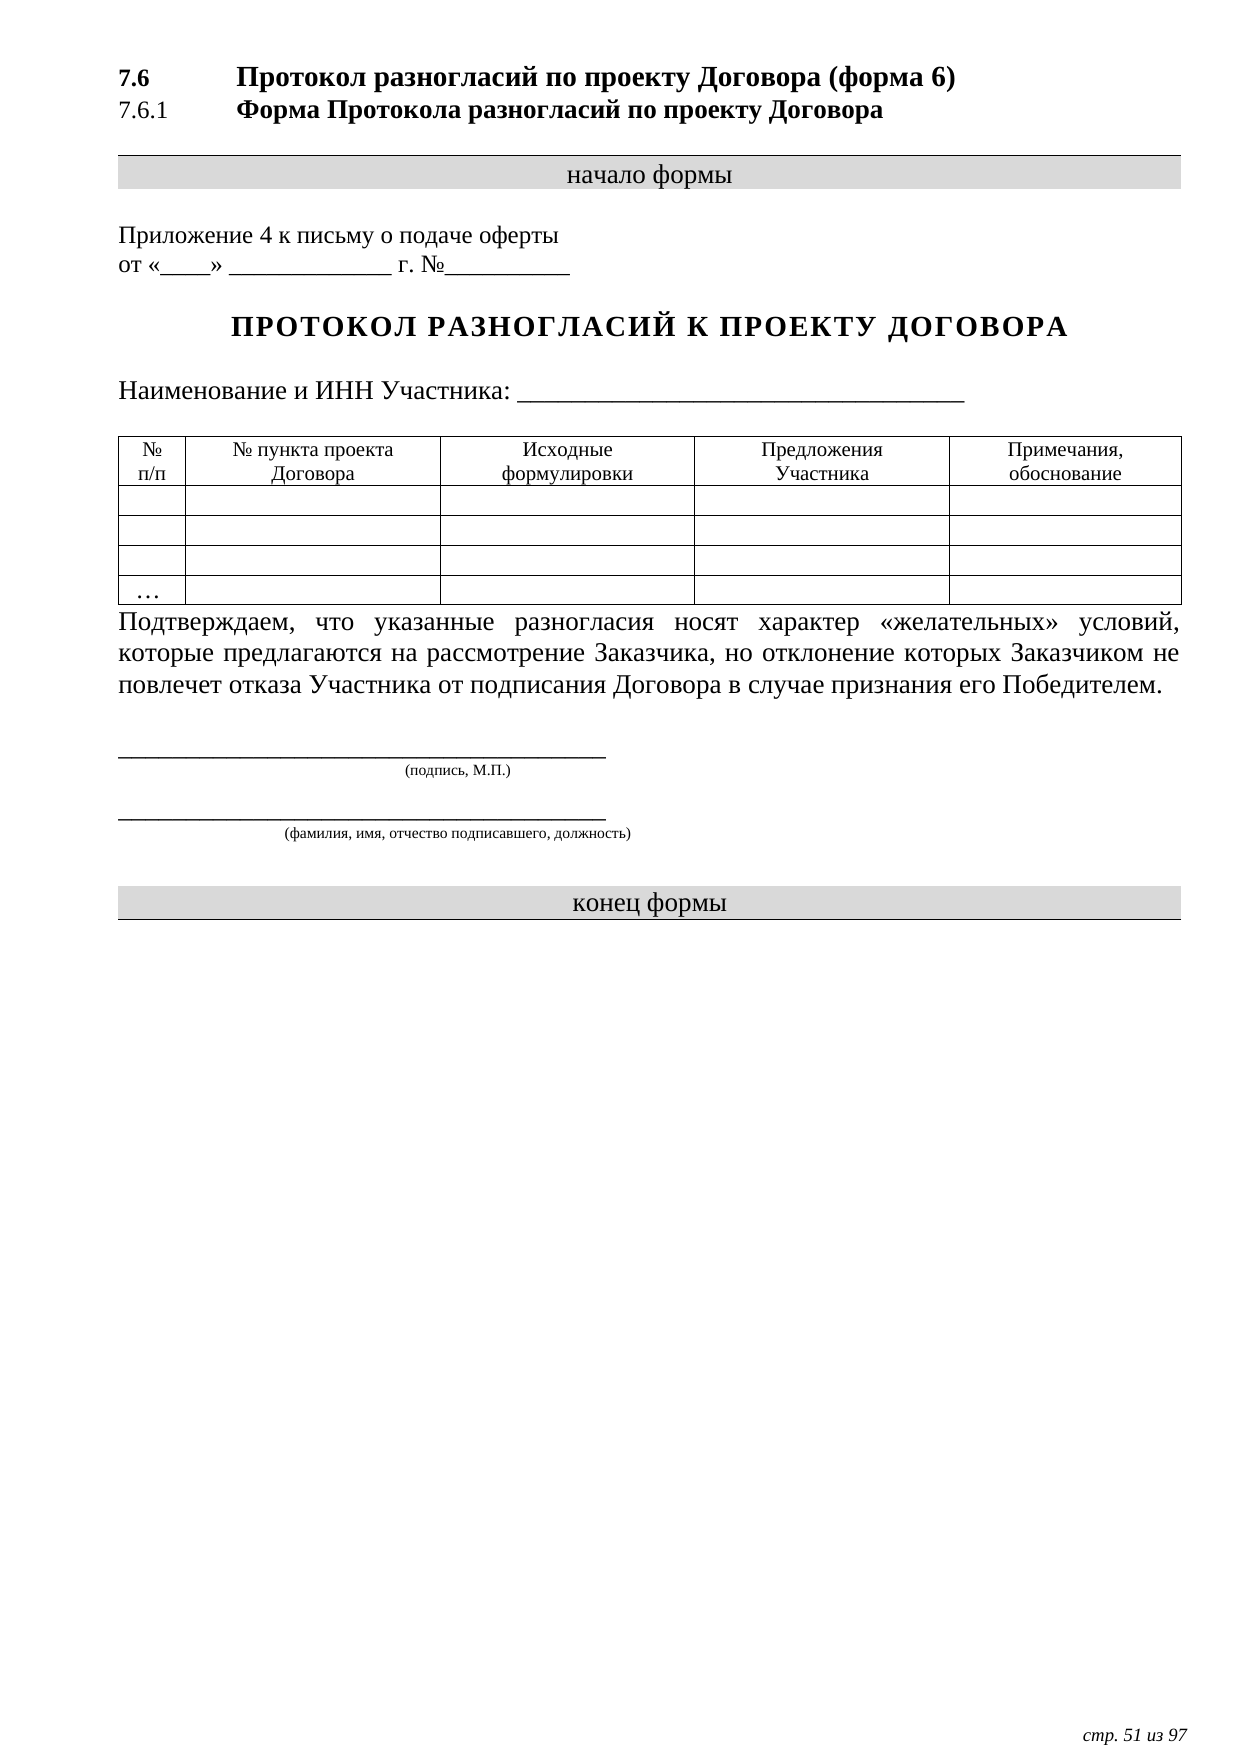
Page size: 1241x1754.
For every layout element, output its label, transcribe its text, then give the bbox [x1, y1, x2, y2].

text (фамилия, имя, отчество подписавшего, должность) [118, 823, 797, 854]
table_cell [186, 546, 440, 574]
table_cell [441, 486, 694, 515]
table_header Исходные формулировки [441, 437, 694, 485]
table_cell [950, 546, 1181, 574]
table_cell [950, 576, 1181, 604]
text Подтверждаем, что указанные разногласия носят характер «желательных» условий, которые предлагаются на рассмотрение Заказчика, но отклонение которых Заказчиком не повлечет отказа Участника от подписания Договора в случае признания его Победителем. [118, 605, 1181, 699]
text ____________________________________ [118, 792, 1181, 823]
text Наименование и ИНН Участника: _________________________________ [118, 374, 1181, 405]
table_cell [695, 516, 949, 545]
table_cell [441, 576, 694, 604]
table_header № пункта проекта Договора [186, 437, 440, 485]
table_cell [950, 486, 1181, 515]
table_header № п/п [119, 437, 185, 485]
subtitle Протокол разногласий по проекту Договора (форма 6) [118, 59, 1181, 93]
table_cell [695, 486, 949, 515]
text начало формы [118, 156, 1181, 189]
table_cell [950, 516, 1181, 545]
text (подпись, М.П.) [118, 761, 797, 792]
text конец формы [118, 886, 1181, 919]
table_cell [119, 546, 185, 574]
text ____________________________________ [118, 730, 1181, 761]
table_cell … [119, 576, 185, 604]
text Форма Протокола разногласий по проекту Договора [118, 93, 1181, 124]
text Протокол разногласий к проекту Договора [118, 309, 1181, 343]
table_header Предложения Участника [695, 437, 949, 485]
table_cell [695, 576, 949, 604]
table_cell [441, 546, 694, 574]
table_cell [186, 486, 440, 515]
text Приложение 4 к письму о подаче оферты от «____» _____________ г. №__________ [118, 220, 1181, 278]
table_cell [186, 576, 440, 604]
table_cell [695, 546, 949, 574]
table_cell [119, 516, 185, 545]
table_header Примечания, обоснование [950, 437, 1181, 485]
table_cell [186, 516, 440, 545]
table_cell [119, 486, 185, 515]
table_cell [441, 516, 694, 545]
